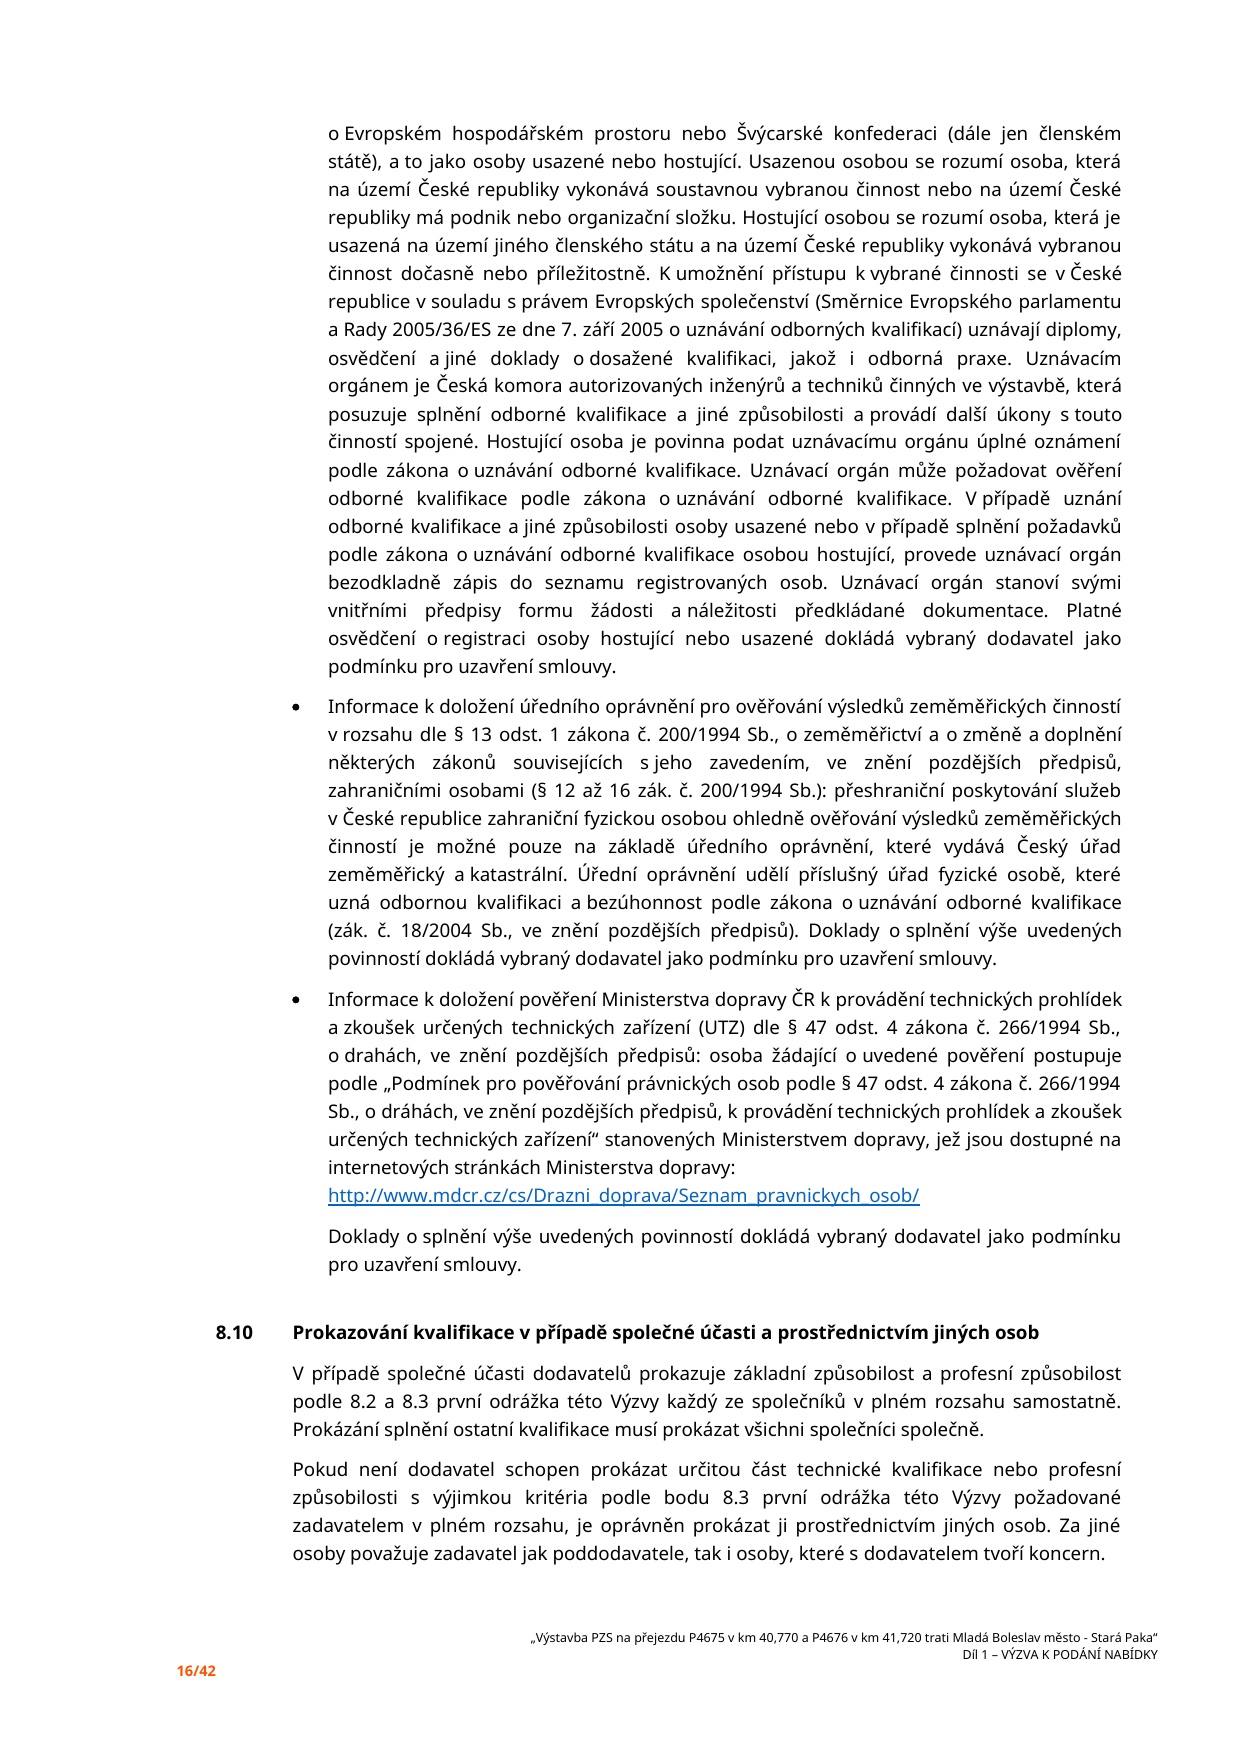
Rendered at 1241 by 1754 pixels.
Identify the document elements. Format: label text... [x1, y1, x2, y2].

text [292, 121, 1122, 678]
text http://www.mdcr.cz/cs/Drazni_doprava/Seznam_pravnickych_osob/ [328, 1182, 1122, 1208]
text Prokazování kvalifikace v případě společné účasti a prostřednictvím jiných osob [216, 1319, 1122, 1345]
text Doklady o splnění výše uvedených povinností dokládá vybraný dodavatel jako podmínku pro uzavření smlouvy. [328, 1223, 1122, 1276]
text V případě společné účasti dodavatelů prokazuje základní způsobilost a profesní způsobilost podle 8.2 a 8.3 první odrážka této Výzvy každý ze společníků v plném rozsahu samostatně. Prokázání splnění ostatní kvalifikace musí prokázat všichni společníci společně. [292, 1360, 1122, 1442]
text Informace k doložení pověření Ministerstva dopravy ČR k provádění technických prohlídek a zkoušek určených technických zařízení (UTZ) dle § 47 odst. 4 zákona č. 266/1994 Sb., o drahách, ve znění pozdějších předpisů: osoba žádající o uvedené pověření postupuje podle „Podmínek pro pověřování právnických osob podle § 47 odst. 4 zákona č. 266/1994 Sb., o dráhách, ve znění pozdějších předpisů, k provádění technických prohlídek a zkoušek určených technických zařízení“ stanovených Ministerstvem dopravy, jež jsou dostupné na internetových stránkách Ministerstva dopravy: [292, 986, 1122, 1180]
text Pokud není dodavatel schopen prokázat určitou část technické kvalifikace nebo profesní způsobilosti s výjimkou kritéria podle bodu 8.3 první odrážka této Výzvy požadované zadavatelem v plném rozsahu, je oprávněn prokázat ji prostřednictvím jiných osob. Za jiné osoby považuje zadavatel jak poddodavatele, tak i osoby, které s dodavatelem tvoří koncern. [292, 1457, 1122, 1566]
text Informace k doložení úředního oprávnění pro ověřování výsledků zeměměřických činností v rozsahu dle § 13 odst. 1 zákona č. 200/1994 Sb., o zeměměřictví a o změně a doplnění některých zákonů souvisejících s jeho zavedením, ve znění pozdějších předpisů, zahraničními osobami (§ 12 až 16 zák. č. 200/1994 Sb.): přeshraniční poskytování služeb v České republice zahraniční fyzickou osobou ohledně ověřování výsledků zeměměřických činností je možné pouze na základě úředního oprávnění, které vydává Český úřad zeměměřický a katastrální. Úřední oprávnění udělí příslušný úřad fyzické osobě, které uzná odbornou kvalifikaci a bezúhonnost podle zákona o uznávání odborné kvalifikace (zák. č. 18/2004 Sb., ve znění pozdějších předpisů). Doklady o splnění výše uvedených povinností dokládá vybraný dodavatel jako podmínku pro uzavření smlouvy. [292, 693, 1122, 971]
